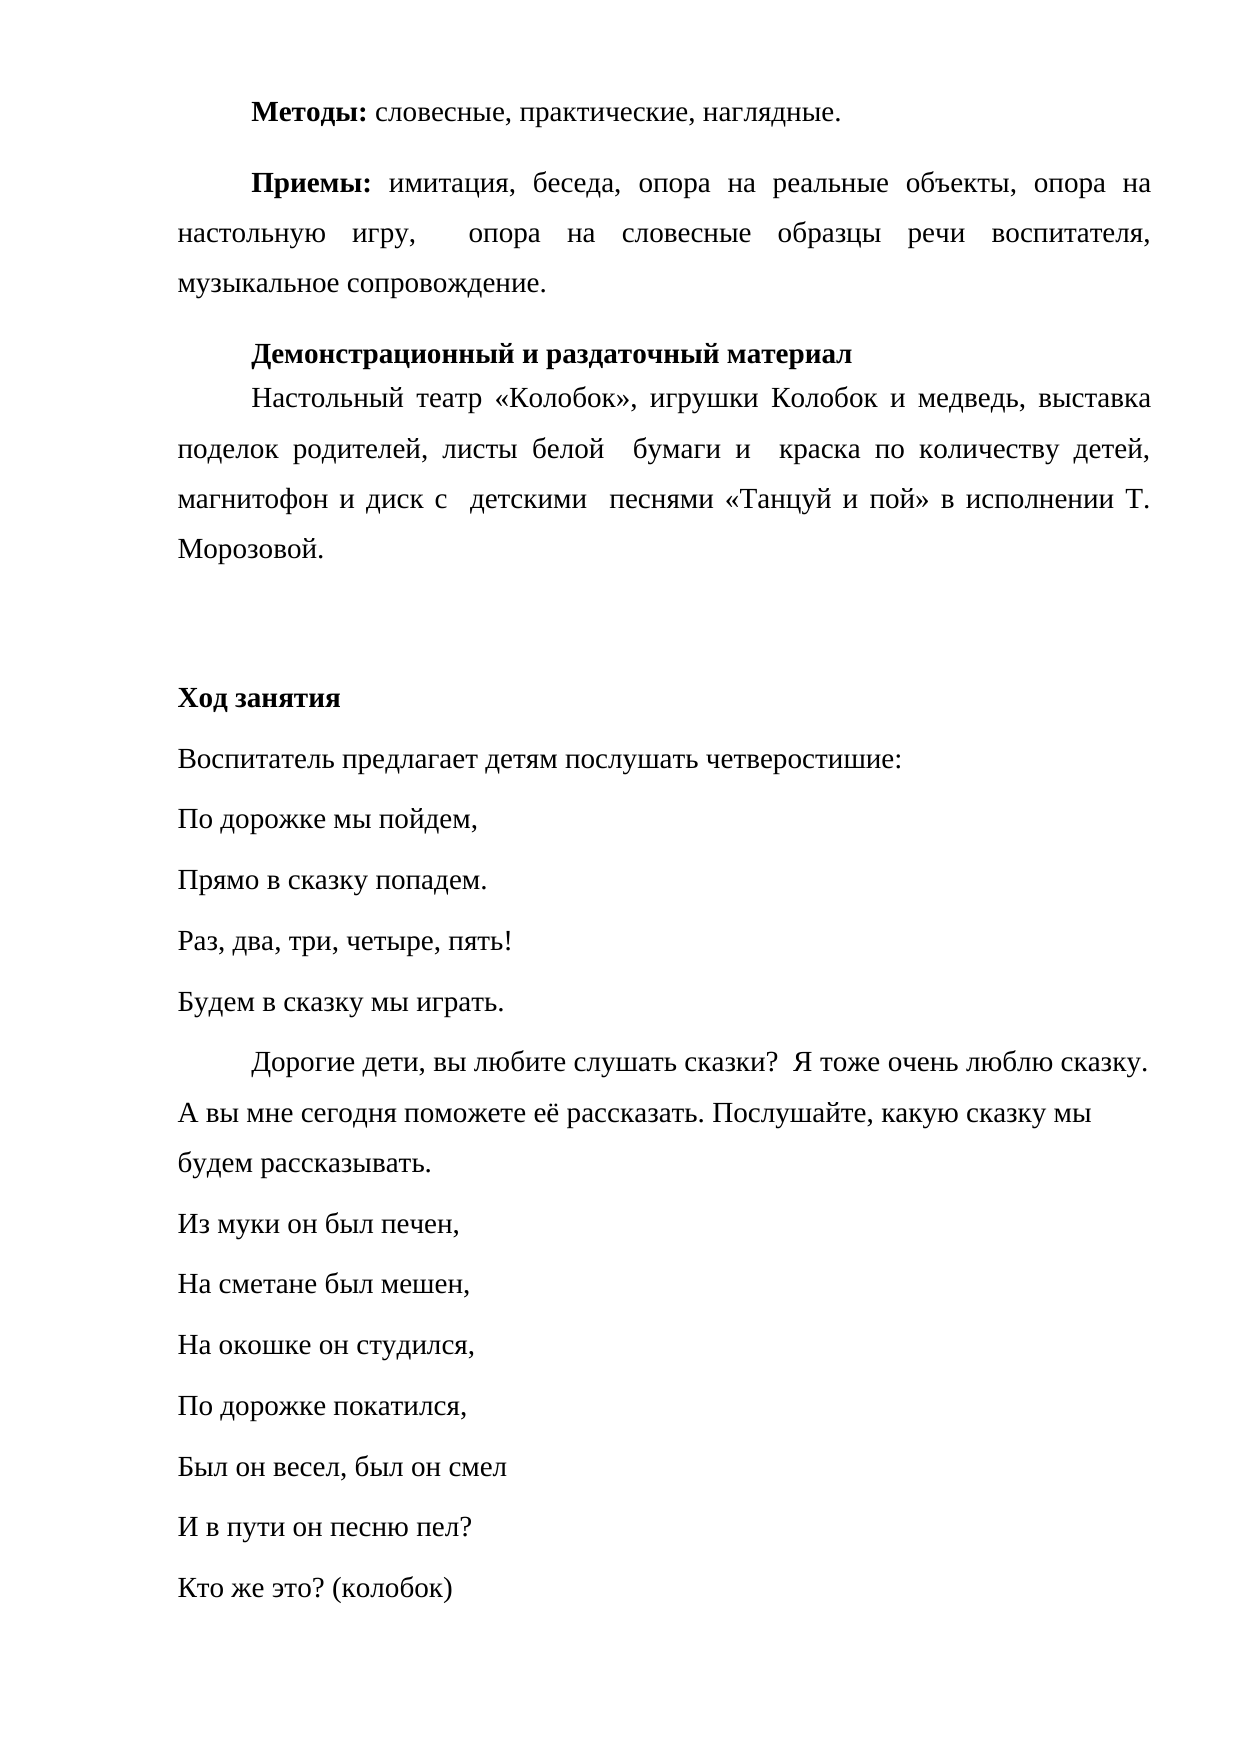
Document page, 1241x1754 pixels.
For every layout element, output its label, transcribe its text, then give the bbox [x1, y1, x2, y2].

text Приемы: имитация, беседа, опора на реальные объекты, опора на настольную игру, опора на словесные образцы речи воспитателя, музыкальное сопровождение. [177, 165, 1152, 299]
text Был он весел, был он смел [177, 1449, 1152, 1482]
text Будем в сказку мы играть. [177, 984, 1152, 1017]
text Из муки он был печен, [177, 1206, 1152, 1239]
text Демонстрационный и раздаточный материал [177, 337, 1152, 370]
text Кто же это? (колобок) [177, 1570, 1152, 1604]
text По дорожке мы пойдем, [177, 802, 1152, 835]
text На окошке он студился, [177, 1327, 1152, 1361]
text Воспитатель предлагает детям послушать четверостишие: [177, 741, 1152, 774]
text Прямо в сказку попадем. [177, 862, 1152, 896]
text На сметане был мешен, [177, 1267, 1152, 1300]
text Дорогие дети, вы любите слушать сказки? Я тоже очень люблю сказку. А вы мне сегодня поможете её рассказать. Послушайте, какую сказку мы будем рассказывать. [177, 1044, 1152, 1179]
text По дорожке покатился, [177, 1388, 1152, 1422]
text Настольный театр «Колобок», игрушки Колобок и медведь, выставка поделок родителей, листы белой бумаги и краска по количеству детей, магнитофон и диск с детскими песнями «Танцуй и пой» в исполнении Т. Морозовой. [177, 381, 1152, 565]
text И в пути он песню пел? [177, 1509, 1152, 1543]
text Ход занятия [177, 680, 1152, 714]
text Методы: словесные, практические, наглядные. [177, 94, 1152, 127]
text Раз, два, три, четыре, пять! [177, 923, 1152, 957]
